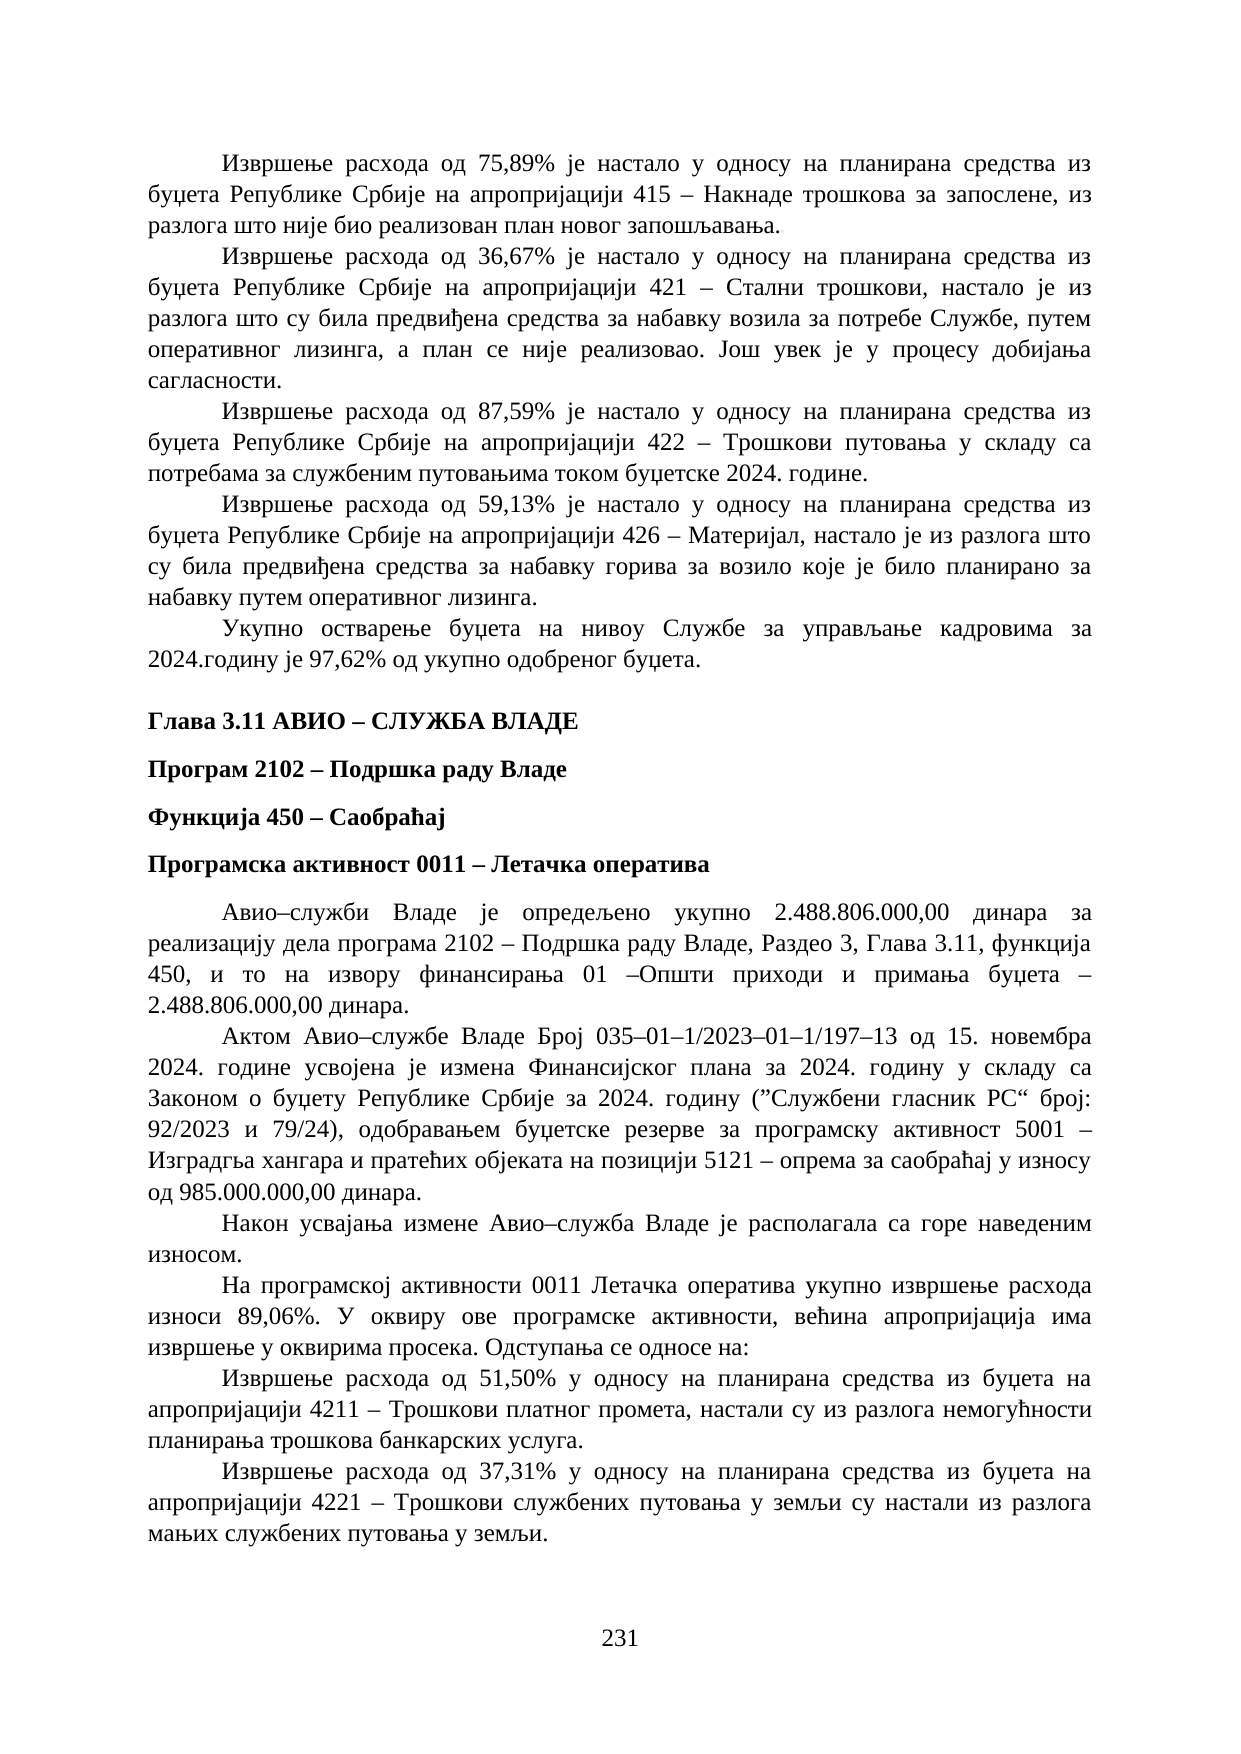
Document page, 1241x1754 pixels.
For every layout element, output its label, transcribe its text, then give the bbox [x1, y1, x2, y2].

text Извршење расхода од 75,89% је настало у односу на планирана средства из буџета Републике Србије на апропријацији 415 – Накнаде трошкова за запослене, из разлога што није био реализован план новог запошљавања. [148, 148, 1093, 238]
text Глава 3.11 АВИО – СЛУЖБА ВЛАДЕ [148, 706, 1093, 735]
text Извршење расхода од 36,67% је настало у односу на планирана средства из буџета Републике Србије на апропријацији 421 – Стални трошкови, настало је из разлога што су била предвиђена средства за набавку возила за потребе Службе, путем оперативног лизинга, а план се није реализовао. Још увек је у процесу добијања сагласности. [148, 241, 1093, 394]
text Функција 450 – Саобраћај [148, 802, 1093, 831]
text Извршење расхода од 59,13% је настало у односу на планирана средства из буџета Републике Србије на апропријацији 426 – Материјал, настало је из разлога што су била предвиђена средства за набавку горива за возило које је било планирано за набавку путем оперативног лизинга. [148, 489, 1093, 611]
text Након усвајања измене Авио–служба Владе је располагала са горе наведеним износом. [148, 1208, 1093, 1267]
text Програмска активност 0011 – Летачка оператива [148, 849, 1093, 878]
text Програм 2102 – Подршка раду Владе [148, 754, 1093, 783]
text Извршење расхода од 51,50% у односу на планирана средства из буџета на апропријацији 4211 – Трошкови платног промета, настали су из разлога немогућности планирања трошкова банкарских услуга. [148, 1363, 1093, 1454]
text На програмској активности 0011 Летачка оператива укупно извршење расхода износи 89,06%. У оквиру ове програмске активности, већина апропријација има извршење у оквирима просека. Одступања се односе на: [148, 1270, 1093, 1361]
text Извршење расхода од 87,59% је настало у односу на планирана средства из буџета Републике Србије на апропријацији 422 – Трошкови путовања у складу са потребама за службеним путовањима током буџетске 2024. године. [148, 396, 1093, 487]
text Актом Авио–службе Владе Број 035–01–1/2023–01–1/197–13 од 15. новембра 2024. године усвојена је измена Финансијског плана за 2024. годину у складу са Законом о буџету Републике Србије за 2024. годину (”Службени гласник РС“ број: 92/2023 и 79/24), одобравањем буџетске резерве за програмску активност 5001 – Изградгьа хангара и пратећих објеката на позицији 5121 – опрема за саобраћај у износу од 985.000.000,00 динара. [148, 1021, 1093, 1205]
text Авио–служби Владе је опредељено укупно 2.488.806.000,00 динара за реализацију дела програма 2102 – Подршка раду Владе, Раздео 3, Глава 3.11, функција 450, и то на извору финансирања 01 –Општи приходи и примања буџета – 2.488.806.000,00 динара. [148, 897, 1093, 1019]
text Извршење расхода од 37,31% у односу на планирана средства из буџета на апропријацији 4221 – Трошкови службених путовања у земљи су настали из разлога мањих службених путовања у земљи. [148, 1456, 1093, 1547]
text Укупно остварење буџета на нивоу Службе за управљање кадровима за 2024.годину је 97,62% од укупно одобреног буџета. [148, 613, 1093, 673]
